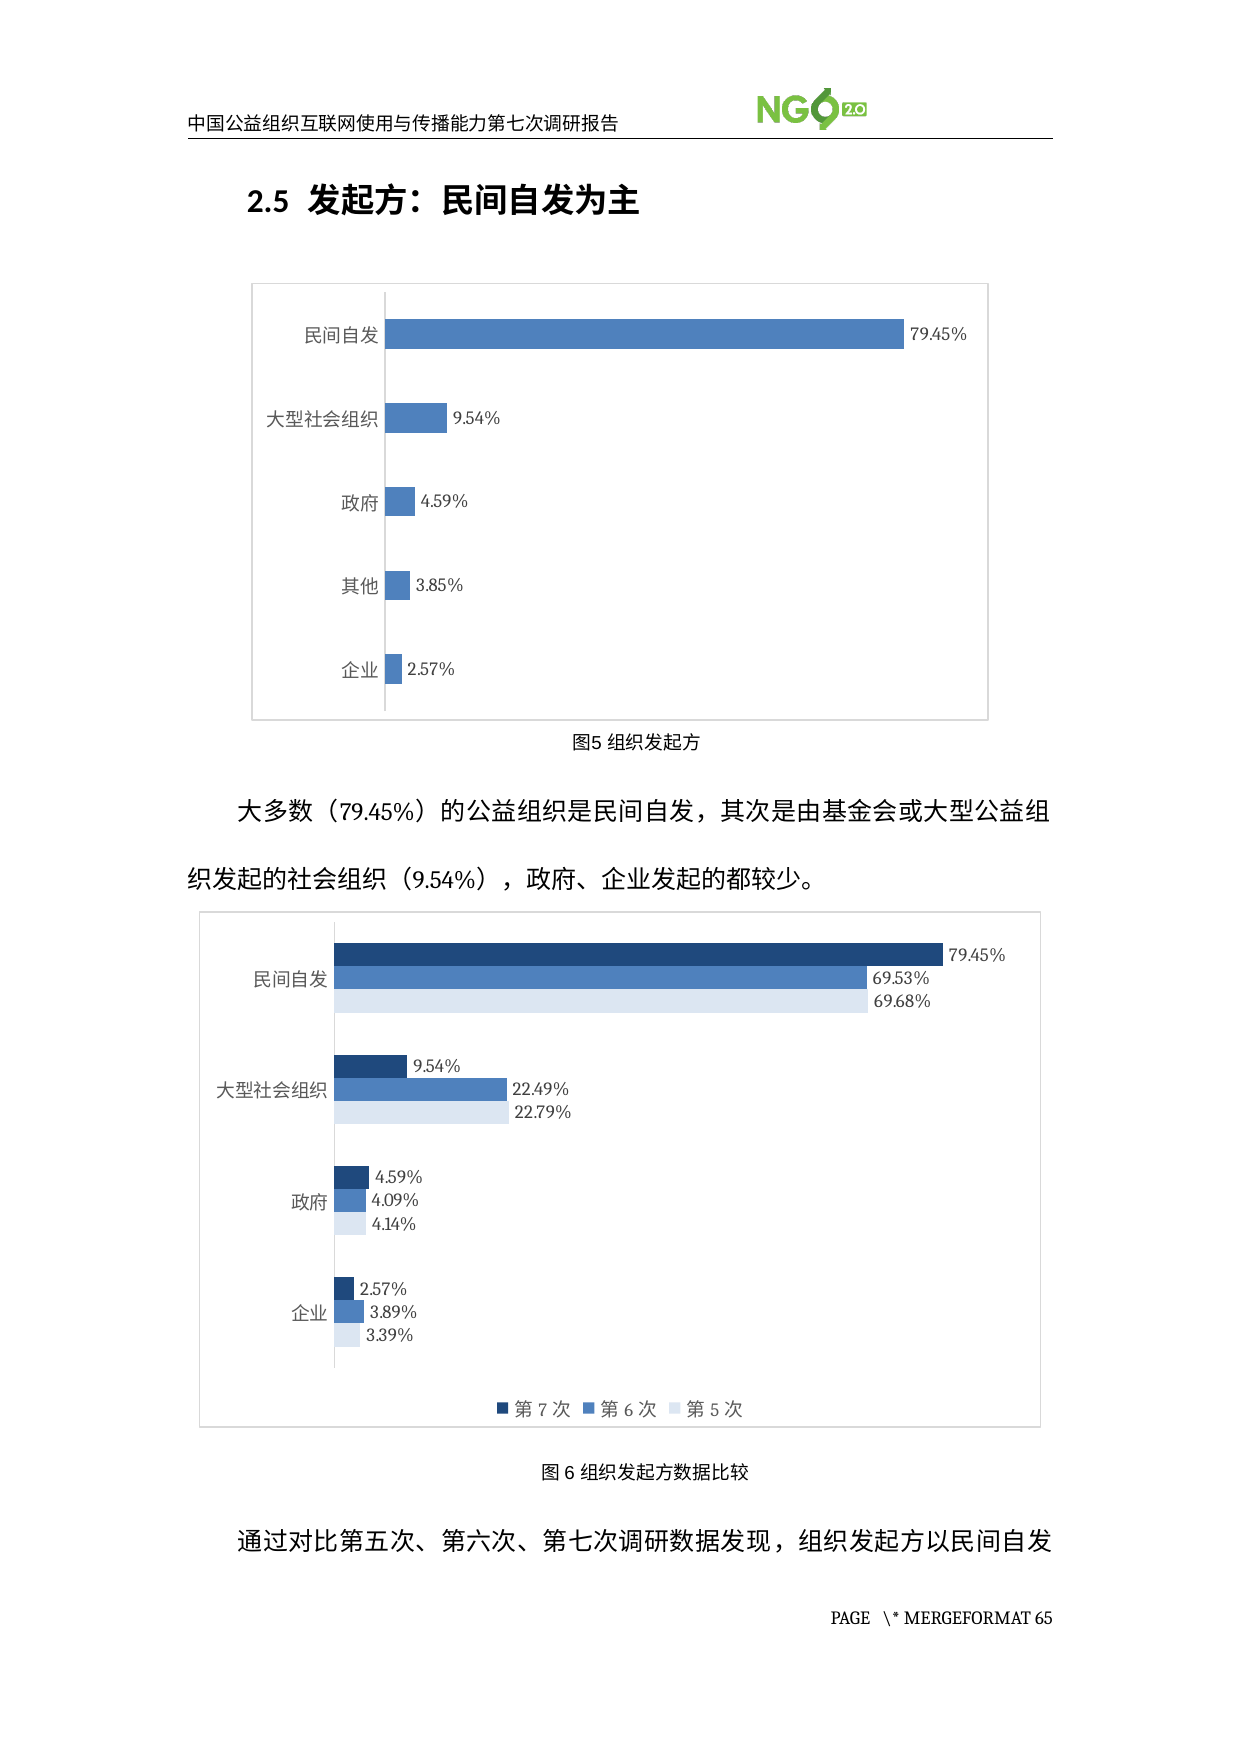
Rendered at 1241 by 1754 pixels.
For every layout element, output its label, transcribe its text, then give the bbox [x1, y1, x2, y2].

subtitle 发起方：民间自发为主 [247, 164, 1053, 232]
picture [757, 88, 867, 130]
list 图6 组织发起方数据比较 [237, 1454, 1053, 1488]
text 大多数（79.45%）的公益组织是民间自发，其次是由基金会或大型公益组织发起的社会组织（9.54%），政府、企业发起的都较少。 [187, 775, 1053, 911]
text 组织发起方 [187, 724, 1053, 758]
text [187, 1505, 1053, 1573]
